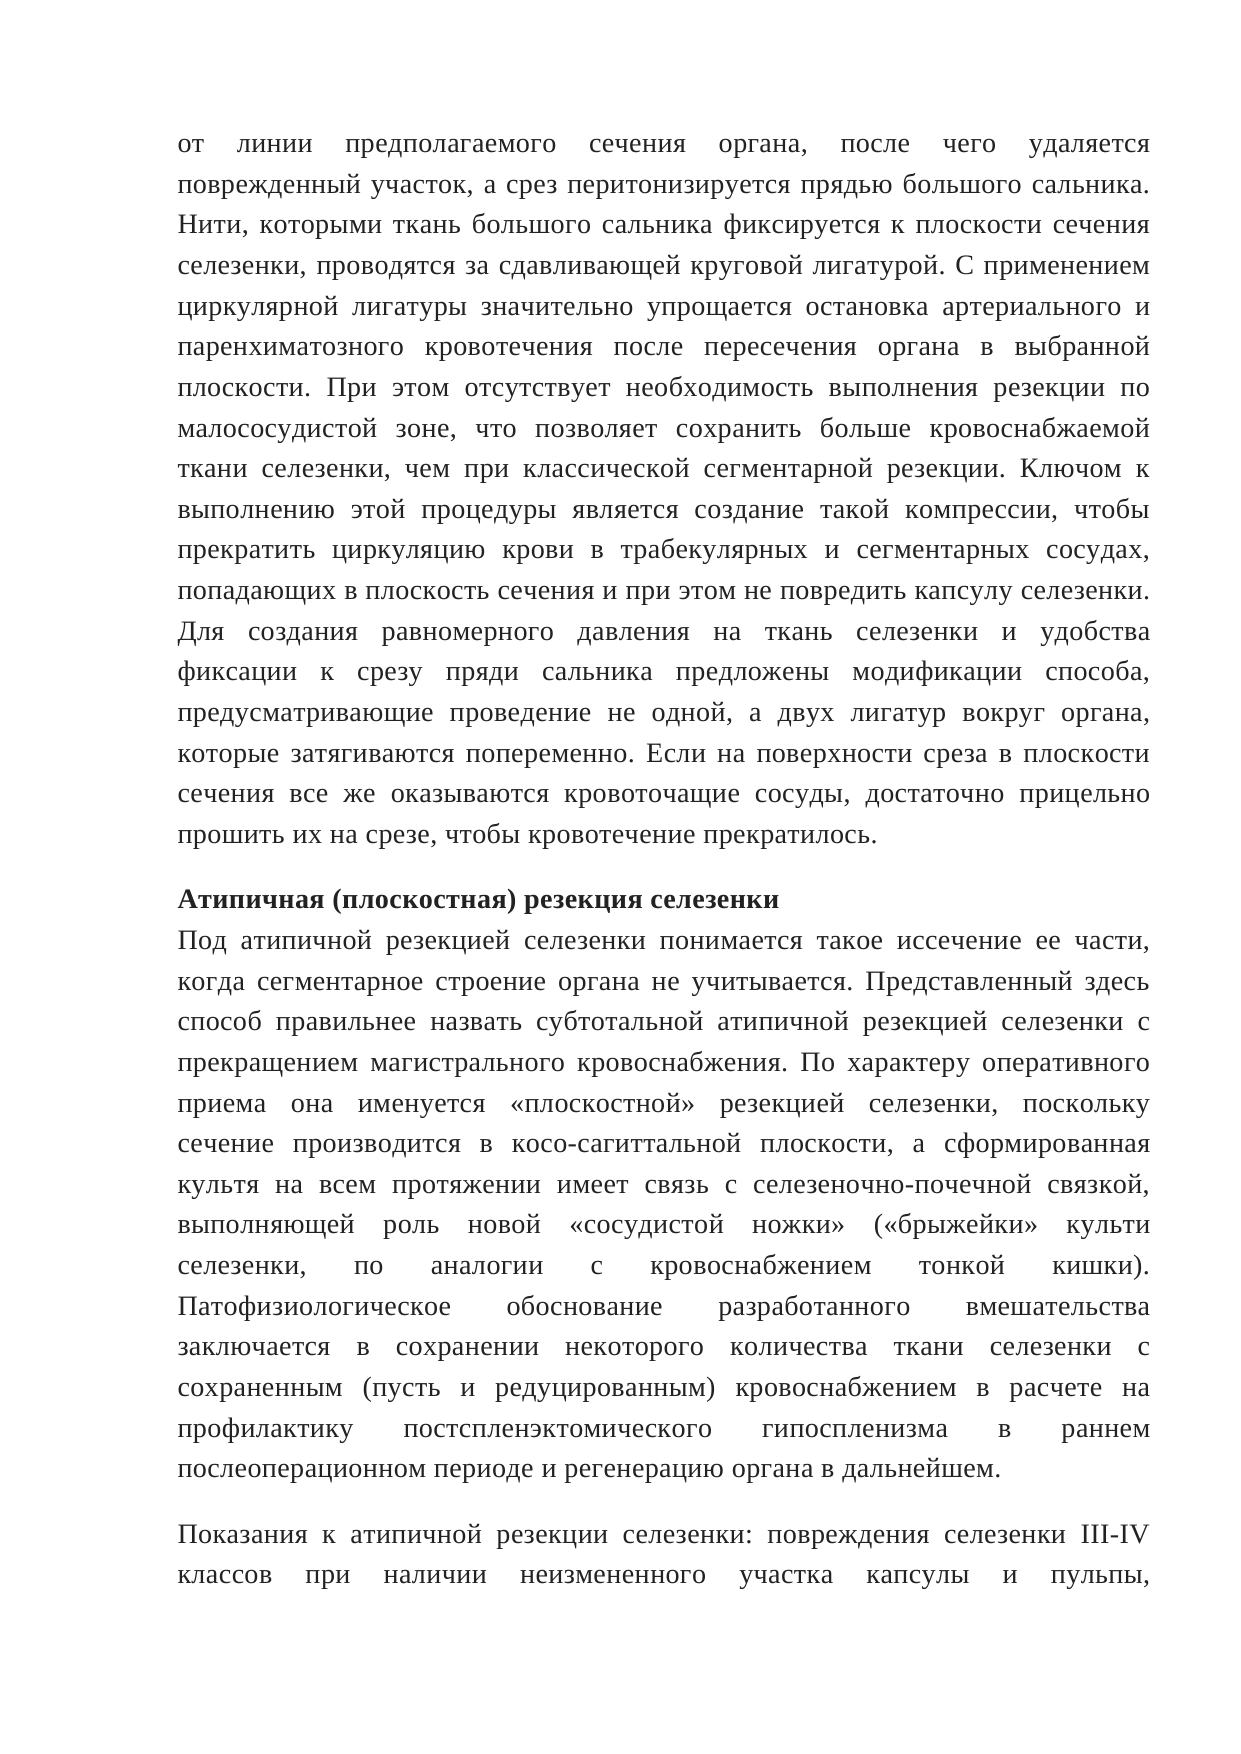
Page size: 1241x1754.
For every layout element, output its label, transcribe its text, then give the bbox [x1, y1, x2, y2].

text Атипичная (плоскостная) резекция селезенки [177, 874, 1152, 915]
text Под атипичной резекцией селезенки понимается такое иссечение ее части, когда сегментарное строение органа не учитывается. Представленный здесь способ правильнее назвать субтотальной атипичной резекцией селезенки с прекращением магистрального кровоснабжения. По характеру оперативного приема она именуется «плоскостной» резекцией селезенки, поскольку сечение производится в косо-сагиттальной плоскости, а сформированная культя на всем протяжении имеет связь с селезеночно-почечной связкой, выполняющей роль новой «сосудистой ножки» («брыжейки» культи селезенки, по аналогии с кровоснабжением тонкой кишки). Патофизиологическое обоснование разработанного вмешательства заключается в сохранении некоторого количества ткани селезенки с сохраненным (пусть и редуцированным) кровоснабжением в расчете на профилактику постспленэктомического гипоспленизма в раннем послеоперационном периоде и регенерацию органа в дальнейшем. [177, 915, 1152, 1484]
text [177, 118, 1152, 849]
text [177, 1509, 1152, 1590]
